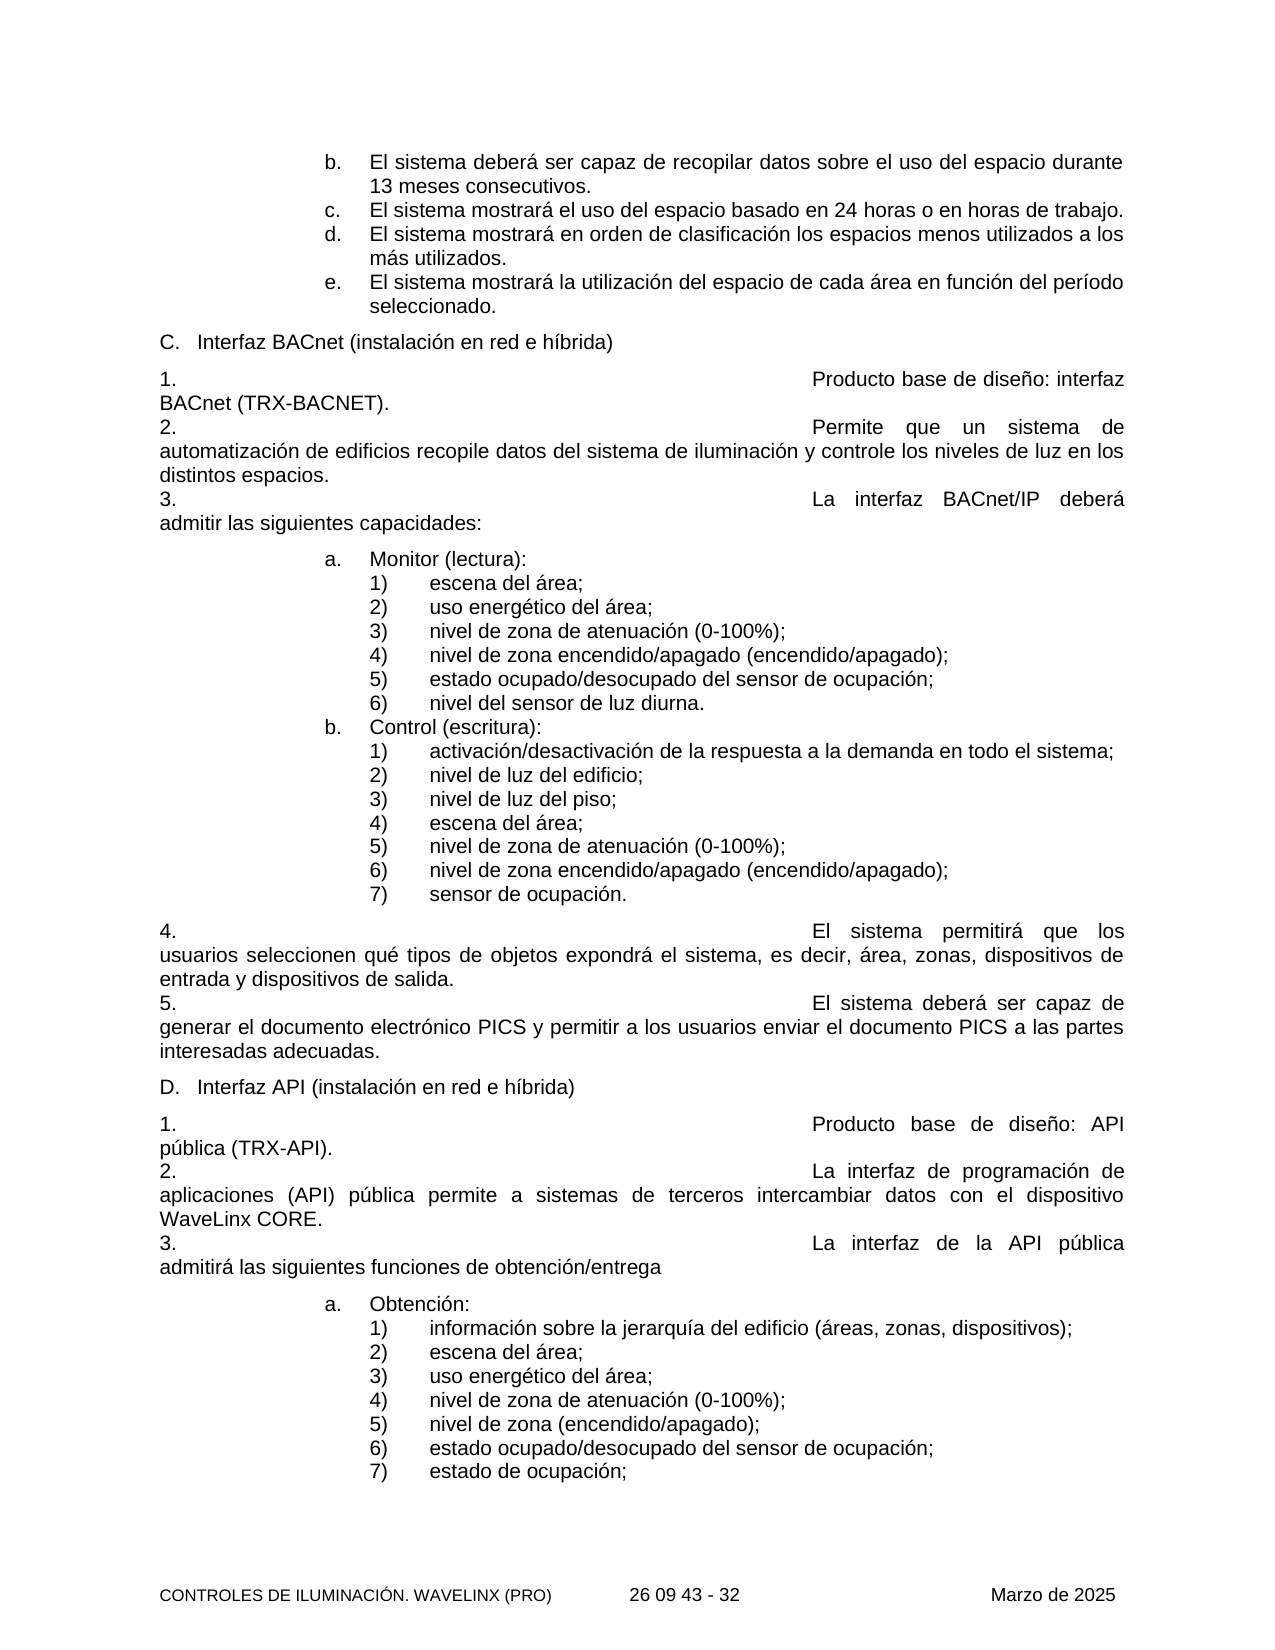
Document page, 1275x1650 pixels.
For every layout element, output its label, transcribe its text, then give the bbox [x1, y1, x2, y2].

text La interfaz de la API pública admitirá las siguientes funciones de obtención/entrega [159, 1231, 1125, 1279]
text nivel de luz del edificio; [369, 762, 1125, 786]
text sensor de ocupación. [369, 882, 1125, 906]
list Monitor (lectura): [324, 547, 1125, 571]
text estado ocupado/desocupado del sensor de ocupación; [369, 1435, 1125, 1459]
list Producto base de diseño: interfaz BACnet (TRX-BACNET). [159, 367, 1125, 414]
text nivel del sensor de luz diurna. [369, 691, 1125, 714]
list Permite que un sistema de automatización de edificios recopile datos del sistema de iluminación y controle los niveles de luz en los distintos espacios. [159, 414, 1125, 486]
text uso energético del área; [369, 595, 1125, 619]
list La interfaz de programación de aplicaciones (API) pública permite a sistemas de terceros intercambiar datos con el dispositivo WaveLinx CORE. [159, 1159, 1125, 1231]
text uso energético del área; [369, 1363, 1125, 1387]
text nivel de luz del piso; [369, 786, 1125, 810]
list Producto base de diseño: API pública (TRX-API). [159, 1111, 1125, 1159]
text El sistema mostrará el uso del espacio basado en 24 horas o en horas de trabajo. [324, 198, 1125, 222]
text escena del área; [369, 810, 1125, 834]
text nivel de zona (encendido/apagado); [369, 1411, 1125, 1435]
list Interfaz BACnet (instalación en red e híbrida) [159, 330, 1125, 354]
text El sistema permitirá que los usuarios seleccionen qué tipos de objetos expondrá el sistema, es decir, área, zonas, dispositivos de entrada y dispositivos de salida. [159, 919, 1125, 991]
text El sistema deberá ser capaz de recopilar datos sobre el uso del espacio durante 13 meses consecutivos. [324, 150, 1125, 198]
text nivel de zona encendido/apagado (encendido/apagado); [369, 858, 1125, 882]
text nivel de zona de atenuación (0-100%); [369, 834, 1125, 858]
text nivel de zona de atenuación (0-100%); [369, 1387, 1125, 1411]
text Control (escritura): [324, 714, 1125, 738]
list Obtención: [324, 1292, 1125, 1316]
list Interfaz API (instalación en red e híbrida) [159, 1075, 1125, 1099]
text El sistema deberá ser capaz de generar el documento electrónico PICS y permitir a los usuarios enviar el documento PICS a las partes interesadas adecuadas. [159, 991, 1125, 1062]
text estado ocupado/desocupado del sensor de ocupación; [369, 667, 1125, 691]
text estado de ocupación; [369, 1459, 1125, 1483]
list activación/desactivación de la respuesta a la demanda en todo el sistema; [369, 738, 1125, 762]
text escena del área; [369, 1339, 1125, 1363]
text nivel de zona encendido/apagado (encendido/apagado); [369, 643, 1125, 667]
text nivel de zona de atenuación (0-100%); [369, 619, 1125, 643]
text La interfaz BACnet/IP deberá admitir las siguientes capacidades: [159, 486, 1125, 534]
text El sistema mostrará en orden de clasificación los espacios menos utilizados a los más utilizados. [324, 222, 1125, 270]
text El sistema mostrará la utilización del espacio de cada área en función del período seleccionado. [324, 270, 1125, 318]
list escena del área; [369, 571, 1125, 595]
list información sobre la jerarquía del edificio (áreas, zonas, dispositivos); [369, 1316, 1125, 1339]
